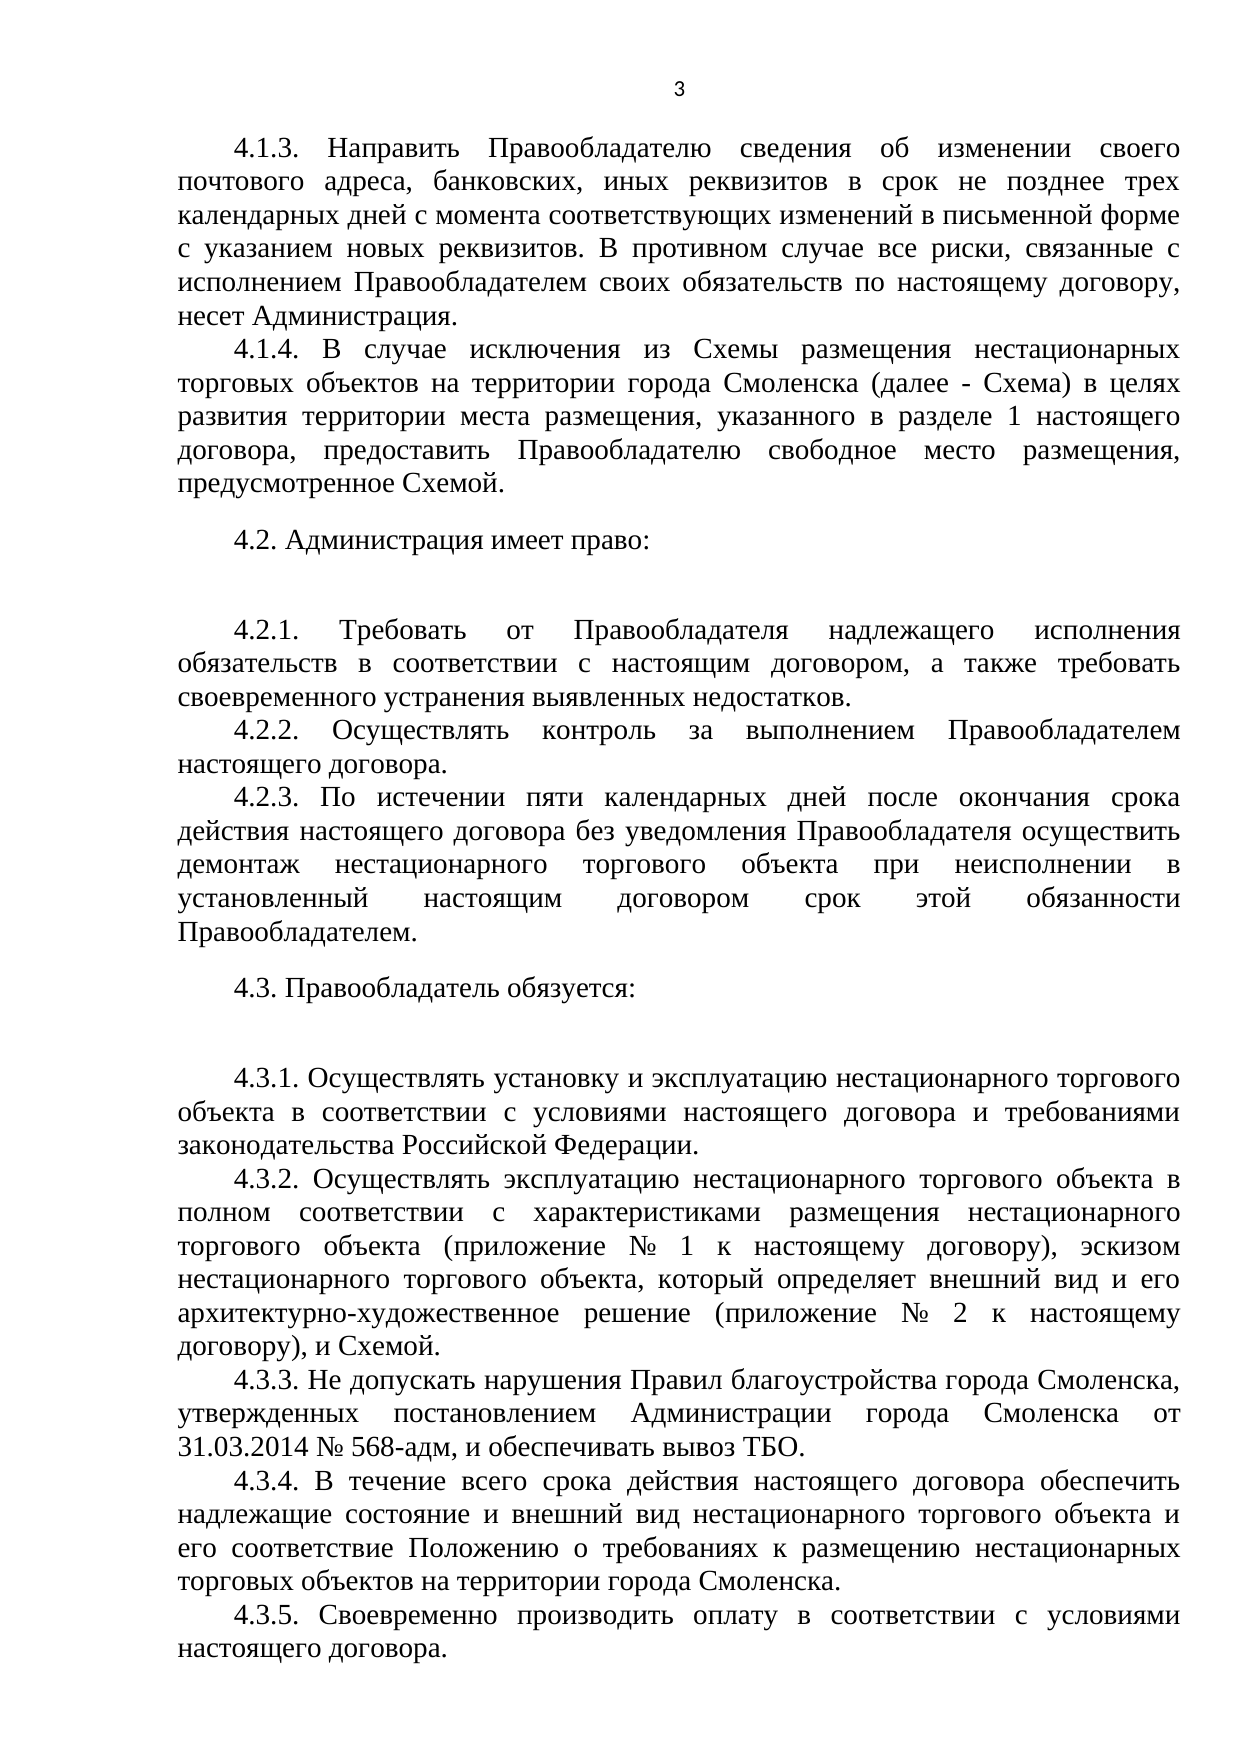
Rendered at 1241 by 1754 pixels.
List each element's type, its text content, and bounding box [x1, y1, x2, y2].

text 4.3.2. Осуществлять эксплуатацию нестационарного торгового объекта в полном соответствии с характеристиками размещения нестационарного торгового объекта (приложение № 1 к настоящему договору), эскизом нестационарного торгового объекта, который определяет внешний вид и его архитектурно-художественное решение (приложение № 2 к настоящему договору), и Схемой. [177, 1161, 1181, 1362]
text 4.3.5. Своевременно производить оплату в соответствии с условиями настоящего договора. [177, 1597, 1181, 1664]
text 4.2.2. Осуществлять контроль за выполнением Правообладателем настоящего договора. [177, 712, 1181, 779]
text 4.2. Администрация имеет право: [177, 522, 1181, 555]
text 4.3.1. Осуществлять установку и эксплуатацию нестационарного торгового объекта в соответствии с условиями настоящего договора и требованиями законодательства Российской Федерации. [177, 1060, 1181, 1161]
text 4.2.1. Требовать от Правообладателя надлежащего исполнения обязательств в соответствии с настоящим договором, а также требовать своевременного устранения выявленных недостатков. [177, 612, 1181, 712]
text 4.3.3. Не допускать нарушения Правил благоустройства города Смоленска, утвержденных постановлением Администрации города Смоленска от 31.03.2014 № 568-адм, и обеспечивать вывоз ТБО. [177, 1362, 1181, 1463]
text 4.3.4. В течение всего срока действия настоящего договора обеспечить надлежащие состояние и внешний вид нестационарного торгового объекта и его соответствие Положению о требованиях к размещению нестационарных торговых объектов на территории города Смоленска. [177, 1463, 1181, 1597]
text 4.1.3. Направить Правообладателю сведения об изменении своего почтового адреса, банковских, иных реквизитов в срок не позднее трех календарных дней с момента соответствующих изменений в письменной форме с указанием новых реквизитов. В противном случае все риски, связанные с исполнением Правообладателем своих обязательств по настоящему договору, несет Администрация. [177, 130, 1181, 331]
text 4.3. Правообладатель обязуется: [177, 970, 1181, 1004]
text 4.2.3. По истечении пяти календарных дней после окончания срока действия настоящего договора без уведомления Правообладателя осуществить демонтаж нестационарного торгового объекта при неисполнении в установленный настоящим договором срок этой обязанности Правообладателем. [177, 779, 1181, 947]
text 4.1.4. В случае исключения из Схемы размещения нестационарных торговых объектов на территории города Смоленска (далее - Схема) в целях развития территории места размещения, указанного в разделе 1 настоящего договора, предоставить Правообладателю свободное место размещения, предусмотренное Схемой. [177, 331, 1181, 499]
